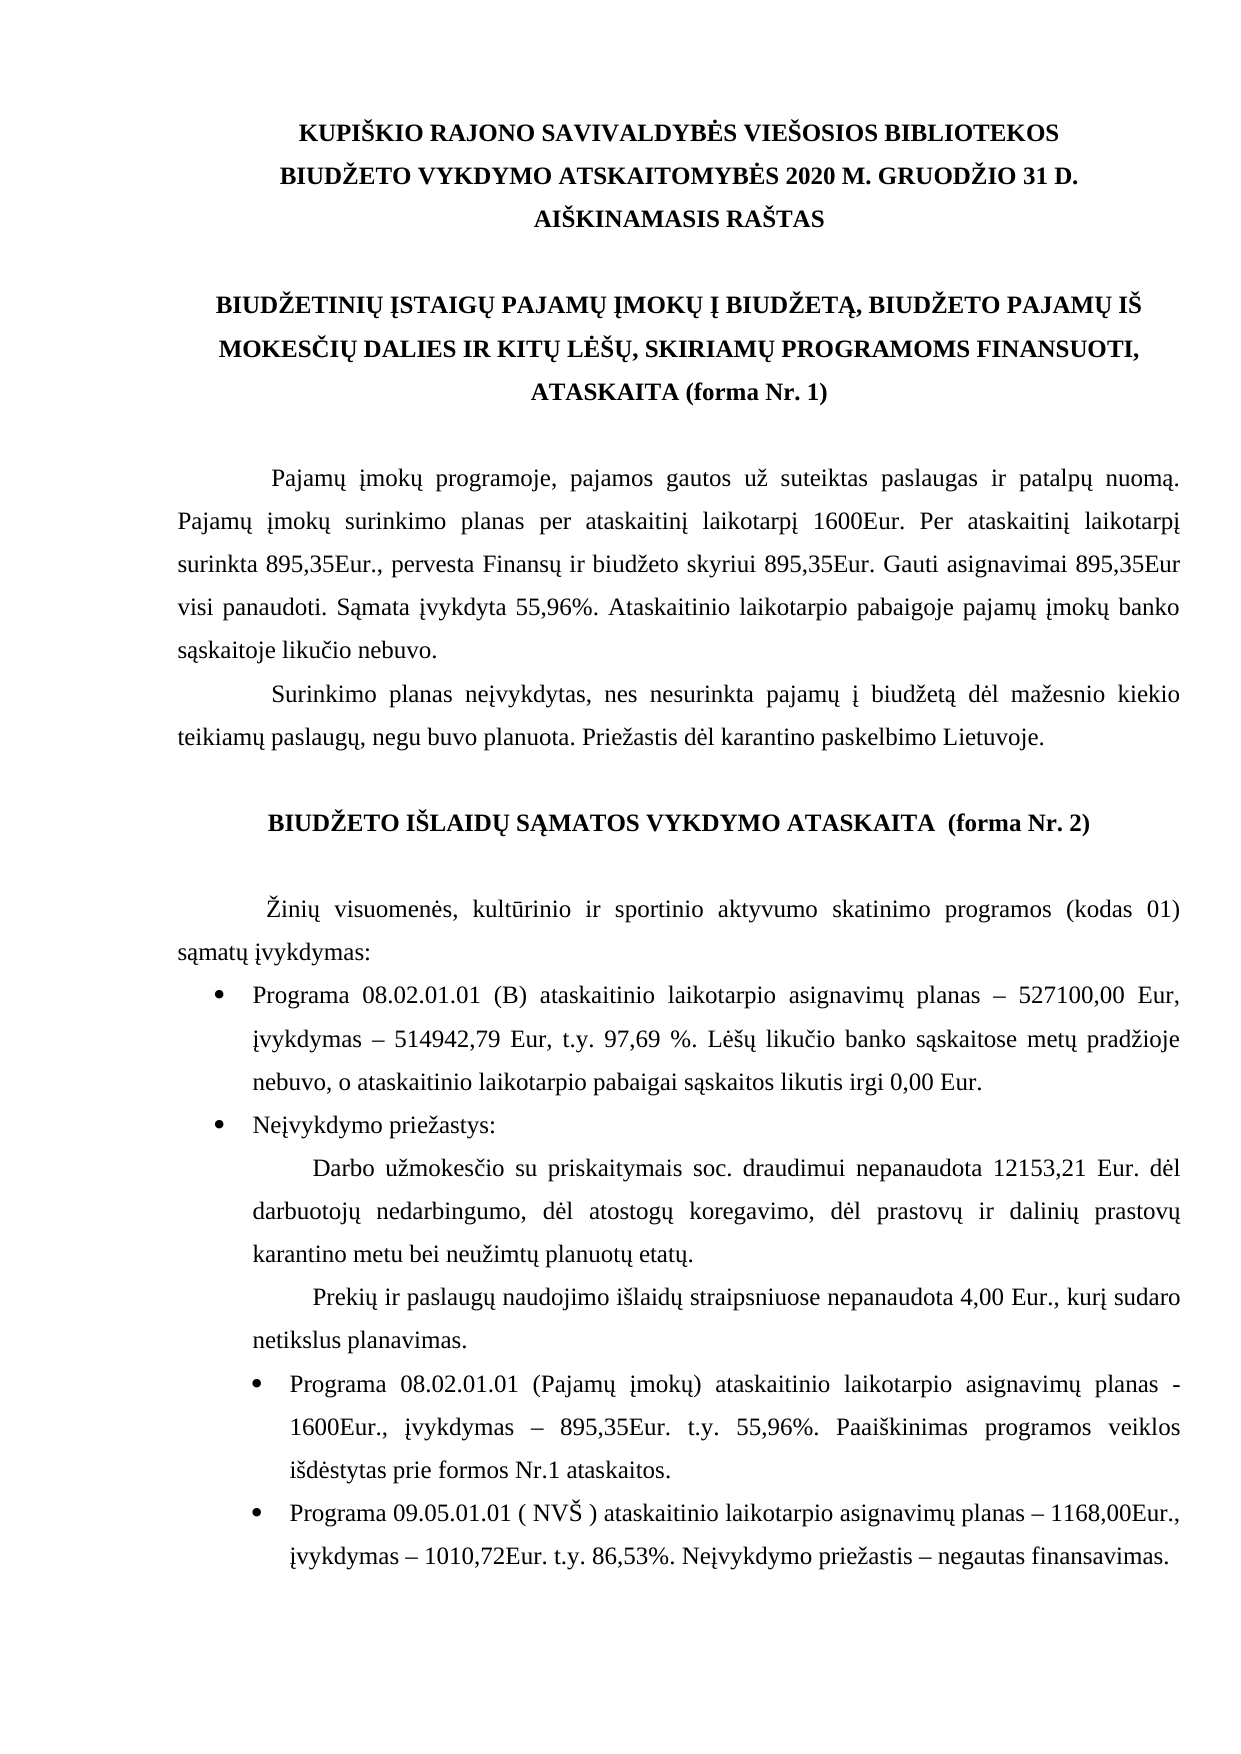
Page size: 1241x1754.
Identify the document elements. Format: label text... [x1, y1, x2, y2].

text Žinių visuomenės, kultūrinio ir sportinio aktyvumo skatinimo programos (kodas 01) sąmatų įvykdymas: [177, 894, 1181, 966]
text BIUDŽETO IŠLAIDŲ SĄMATOS VYKDYMO ATASKAITA (forma Nr. 2) [177, 808, 1181, 837]
text KUPIŠKIO RAJONO SAVIVALDYBĖS VIEŠOSIOS BIBLIOTEKOS [177, 118, 1181, 147]
list Programa 09.05.01.01 ( NVŠ ) ataskaitinio laikotarpio asignavimų planas – 1168,00Eur., įvykdymas – 1010,72Eur. t.y. 86,53%. Neįvykdymo priežastis – negautas finansavimas. [252, 1498, 1181, 1570]
text Surinkimo planas neįvykdytas, nes nesurinkta pajamų į biudžetą dėl mažesnio kiekio teikiamų paslaugų, negu buvo planuota. Priežastis dėl karantino paskelbimo Lietuvoje. [177, 679, 1181, 751]
text BIUDŽETINIŲ ĮSTAIGŲ PAJAMŲ ĮMOKŲ Į BIUDŽETĄ, BIUDŽETO PAJAMŲ IŠ MOKESČIŲ DALIES IR KITŲ LĖŠŲ, SKIRIAMŲ PROGRAMOMS FINANSUOTI, ATASKAITA (forma Nr. 1) [177, 291, 1181, 406]
text AIŠKINAMASIS RAŠTAS [177, 204, 1181, 233]
list Programa 08.02.01.01 (Pajamų įmokų) ataskaitinio laikotarpio asignavimų planas -1600Eur., įvykdymas – 895,35Eur. t.y. 55,96%. Paaiškinimas programos veiklos išdėstytas prie formos Nr.1 ataskaitos. [252, 1369, 1181, 1484]
text Prekių ir paslaugų naudojimo išlaidų straipsniuose nepanaudota 4,00 Eur., kurį sudaro netikslus planavimas. [252, 1282, 1181, 1354]
text BIUDŽETO VYKDYMO ATSKAITOMYBĖS 2020 M. GRUODŽIO 31 D. [177, 161, 1181, 190]
text Pajamų įmokų programoje, pajamos gautos už suteiktas paslaugas ir patalpų nuomą. Pajamų įmokų surinkimo planas per ataskaitinį laikotarpį 1600Eur. Per ataskaitinį laikotarpį surinkta 895,35Eur., pervesta Finansų ir biudžeto skyriui 895,35Eur. Gauti asignavimai 895,35Eur visi panaudoti. Sąmata įvykdyta 55,96%. Ataskaitinio laikotarpio pabaigoje pajamų įmokų banko sąskaitoje likučio nebuvo. [177, 463, 1181, 664]
list Neįvykdymo priežastys: [215, 1110, 1181, 1139]
list Programa 08.02.01.01 (B) ataskaitinio laikotarpio asignavimų planas – 527100,00 Eur, įvykdymas – 514942,79 Eur, t.y. 97,69 %. Lėšų likučio banko sąskaitose metų pradžioje nebuvo, o ataskaitinio laikotarpio pabaigai sąskaitos likutis irgi 0,00 Eur. [215, 981, 1181, 1096]
text Darbo užmokesčio su priskaitymais soc. draudimui nepanaudota 12153,21 Eur. dėl darbuotojų nedarbingumo, dėl atostogų koregavimo, dėl prastovų ir dalinių prastovų karantino metu bei neužimtų planuotų etatų. [252, 1153, 1181, 1268]
